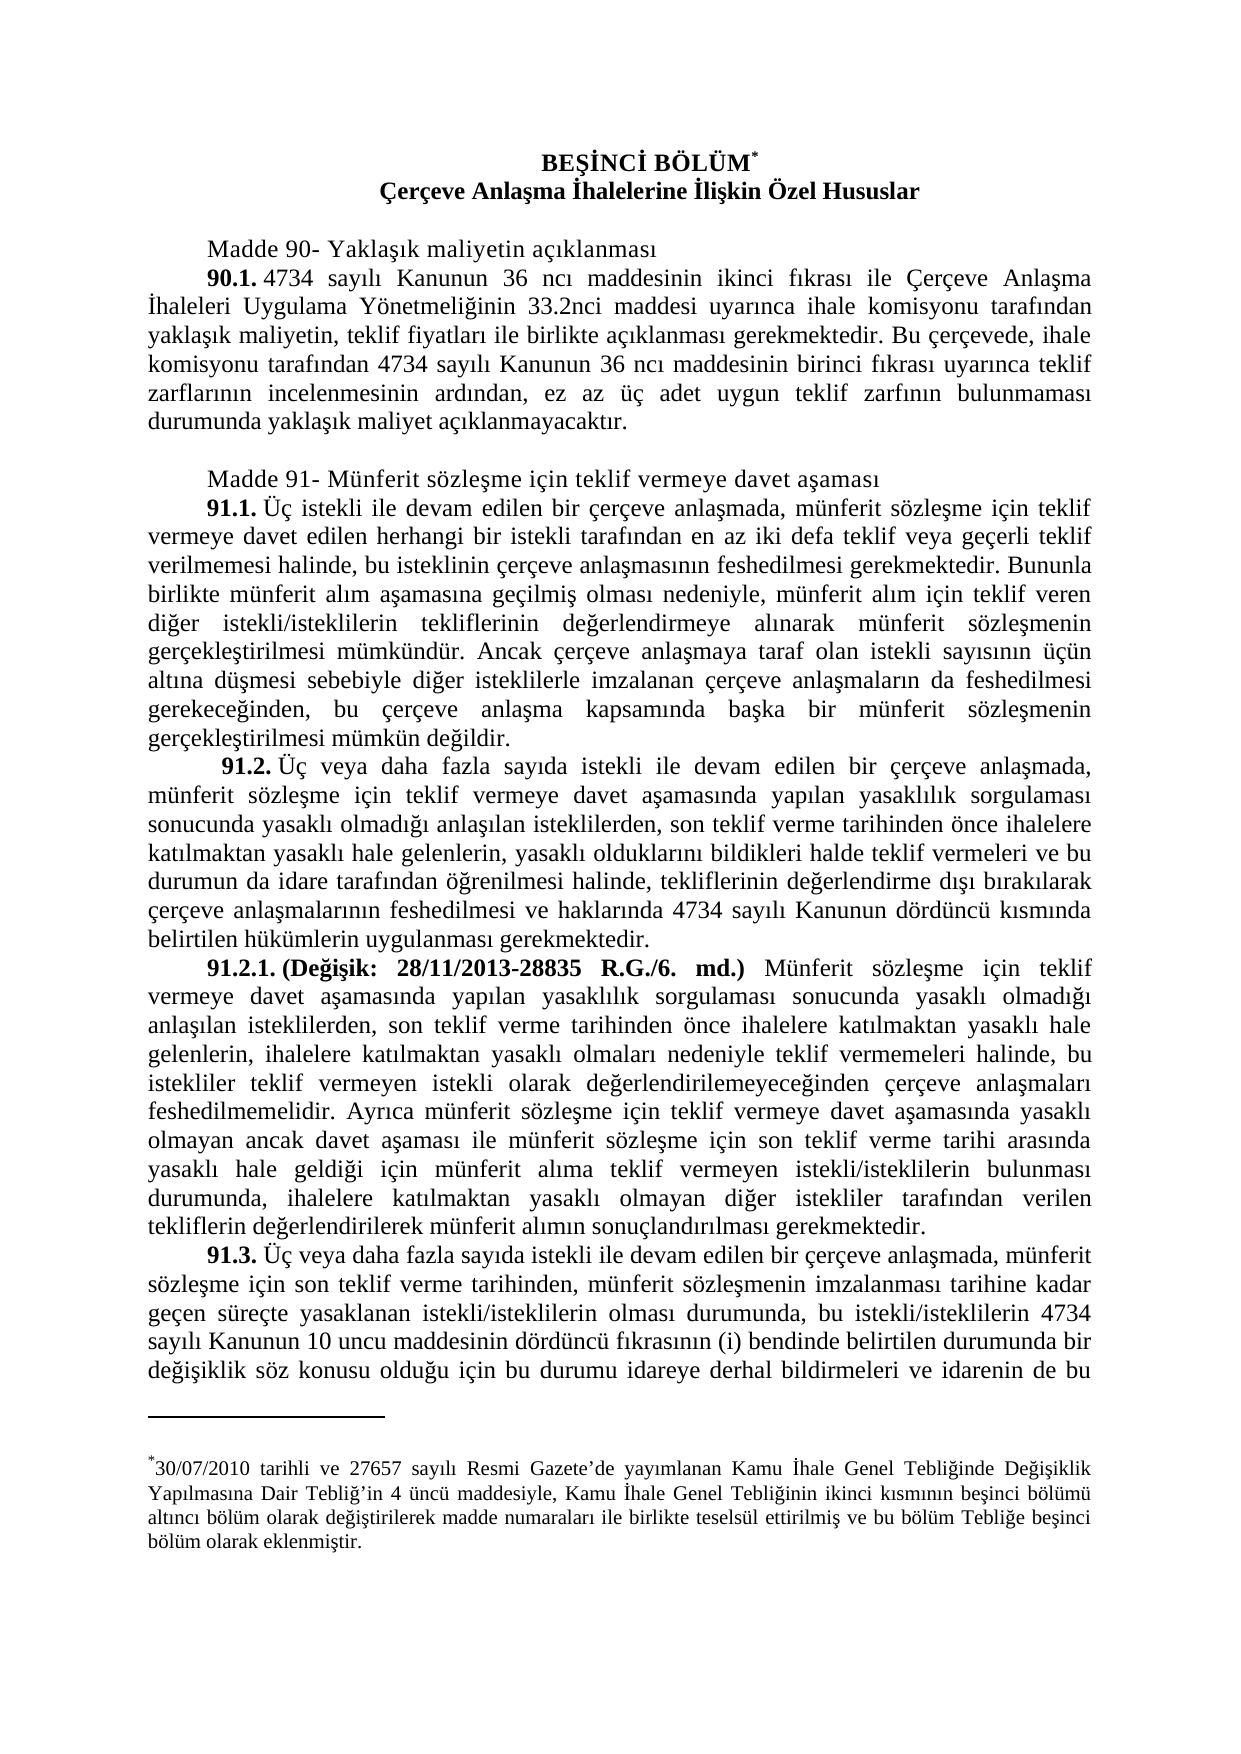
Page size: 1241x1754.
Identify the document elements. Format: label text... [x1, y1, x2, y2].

text 91.2. Üç veya daha fazla sayıda istekli ile devam edilen bir çerçeve anlaşmada, münferit sözleşme için teklif vermeye davet aşamasında yapılan yasaklılık sorgulaması sonucunda yasaklı olmadığı anlaşılan isteklilerden, son teklif verme tarihinden önce ihalelere katılmaktan yasaklı hale gelenlerin, yasaklı olduklarını bildikleri halde teklif vermeleri ve bu durumun da idare tarafından öğrenilmesi halinde, tekliflerinin değerlendirme dışı bırakılarak çerçeve anlaşmalarının feshedilmesi ve haklarında 4734 sayılı Kanunun dördüncü kısmında belirtilen hükümlerin uygulanması gerekmektedir. [148, 751, 1092, 953]
text 91.2.1. (Değişik: 28/11/2013-28835 R.G./6. md.) Münferit sözleşme için teklif vermeye davet aşamasında yapılan yasaklılık sorgulaması sonucunda yasaklı olmadığı anlaşılan isteklilerden, son teklif verme tarihinden önce ihalelere katılmaktan yasaklı hale gelenlerin, ihalelere katılmaktan yasaklı olmaları nedeniyle teklif vermemeleri halinde, bu istekliler teklif vermeyen istekli olarak değerlendirilemeyeceğinden çerçeve anlaşmaları feshedilmemelidir. Ayrıca münferit sözleşme için teklif vermeye davet aşamasında yasaklı olmayan ancak davet aşaması ile münferit sözleşme için son teklif verme tarihi arasında yasaklı hale geldiği için münferit alıma teklif vermeyen istekli/isteklilerin bulunması durumunda, ihalelere katılmaktan yasaklı olmayan diğer istekliler tarafından verilen tekliflerin değerlendirilerek münferit alımın sonuçlandırılması gerekmektedir. [148, 953, 1092, 1240]
subtitle BEŞİNCİ BÖLÜM [148, 148, 1092, 176]
subtitle Çerçeve Anlaşma İhalelerine İlişkin Özel Hususlar [148, 176, 1092, 205]
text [148, 1240, 1092, 1384]
text 90.1. 4734 sayılı Kanunun 36 ncı maddesinin ikinci fıkrası ile Çerçeve Anlaşma İhaleleri Uygulama Yönetmeliğinin 33.2nci maddesi uyarınca ihale komisyonu tarafından yaklaşık maliyetin, teklif fiyatları ile birlikte açıklanması gerekmektedir. Bu çerçevede, ihale komisyonu tarafından 4734 sayılı Kanunun 36 ncı maddesinin birinci fıkrası uyarınca teklif zarflarının incelenmesinin ardından, ez az üç adet uygun teklif zarfının bulunmaması durumunda yaklaşık maliyet açıklanmayacaktır. [148, 263, 1092, 435]
text 91.1. Üç istekli ile devam edilen bir çerçeve anlaşmada, münferit sözleşme için teklif vermeye davet edilen herhangi bir istekli tarafından en az iki defa teklif veya geçerli teklif verilmemesi halinde, bu isteklinin çerçeve anlaşmasının feshedilmesi gerekmektedir. Bununla birlikte münferit alım aşamasına geçilmiş olması nedeniyle, münferit alım için teklif veren diğer istekli/isteklilerin tekliflerinin değerlendirmeye alınarak münferit sözleşmenin gerçekleştirilmesi mümkündür. Ancak çerçeve anlaşmaya taraf olan istekli sayısının üçün altına düşmesi sebebiyle diğer isteklilerle imzalanan çerçeve anlaşmaların da feshedilmesi gerekeceğinden, bu çerçeve anlaşma kapsamında başka bir münferit sözleşmenin gerçekleştirilmesi mümkün değildir. [148, 493, 1092, 751]
subtitle Madde 90- Yaklaşık maliyetin açıklanması [148, 234, 1092, 263]
subtitle Madde 91- Münferit sözleşme için teklif vermeye davet aşaması [148, 464, 1092, 493]
